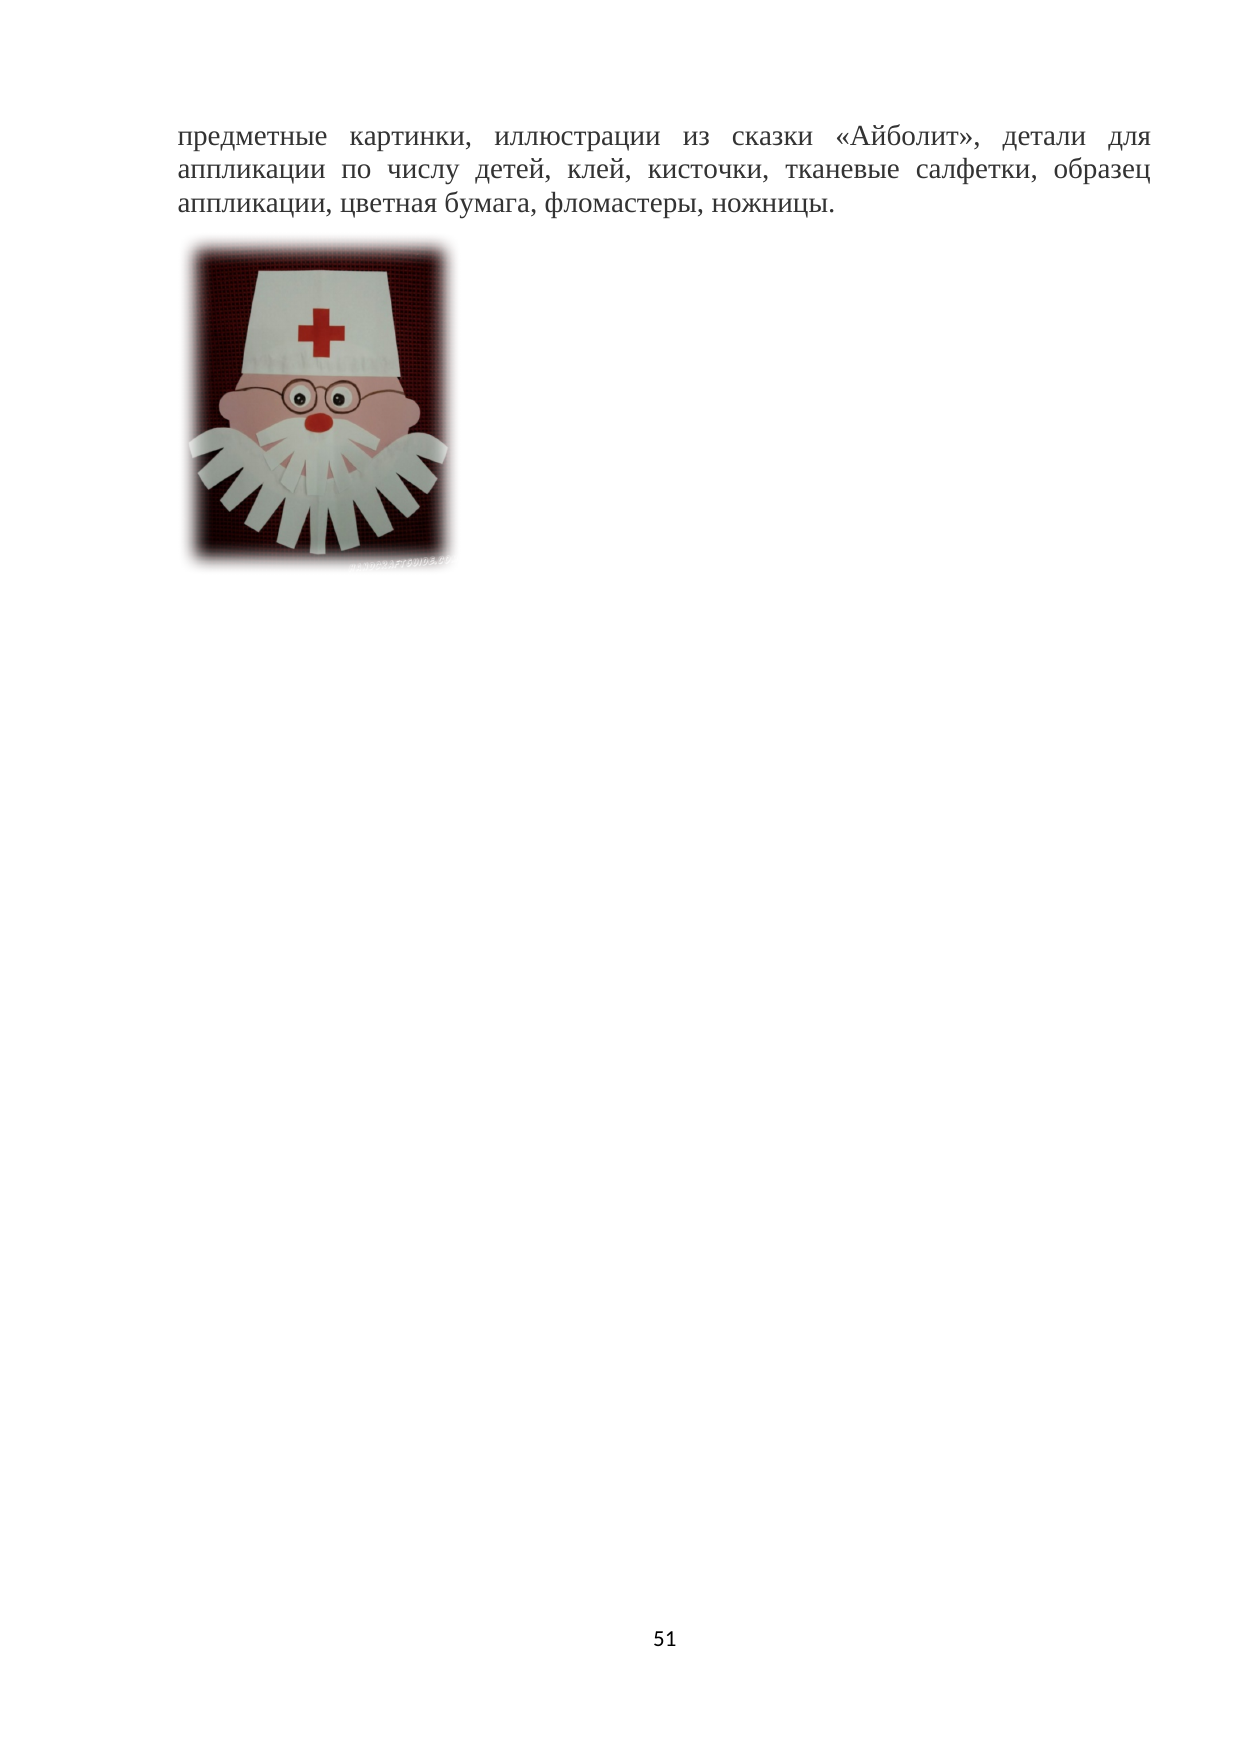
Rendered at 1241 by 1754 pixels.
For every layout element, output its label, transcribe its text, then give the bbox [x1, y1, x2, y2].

text предметные картинки, иллюстрации из сказки «Айболит», детали для аппликации по числу детей, клей, кисточки, тканевые салфетки, образец аппликации, цветная бумага, фломастеры, ножницы. [177, 118, 1152, 219]
picture [207, 261, 432, 546]
